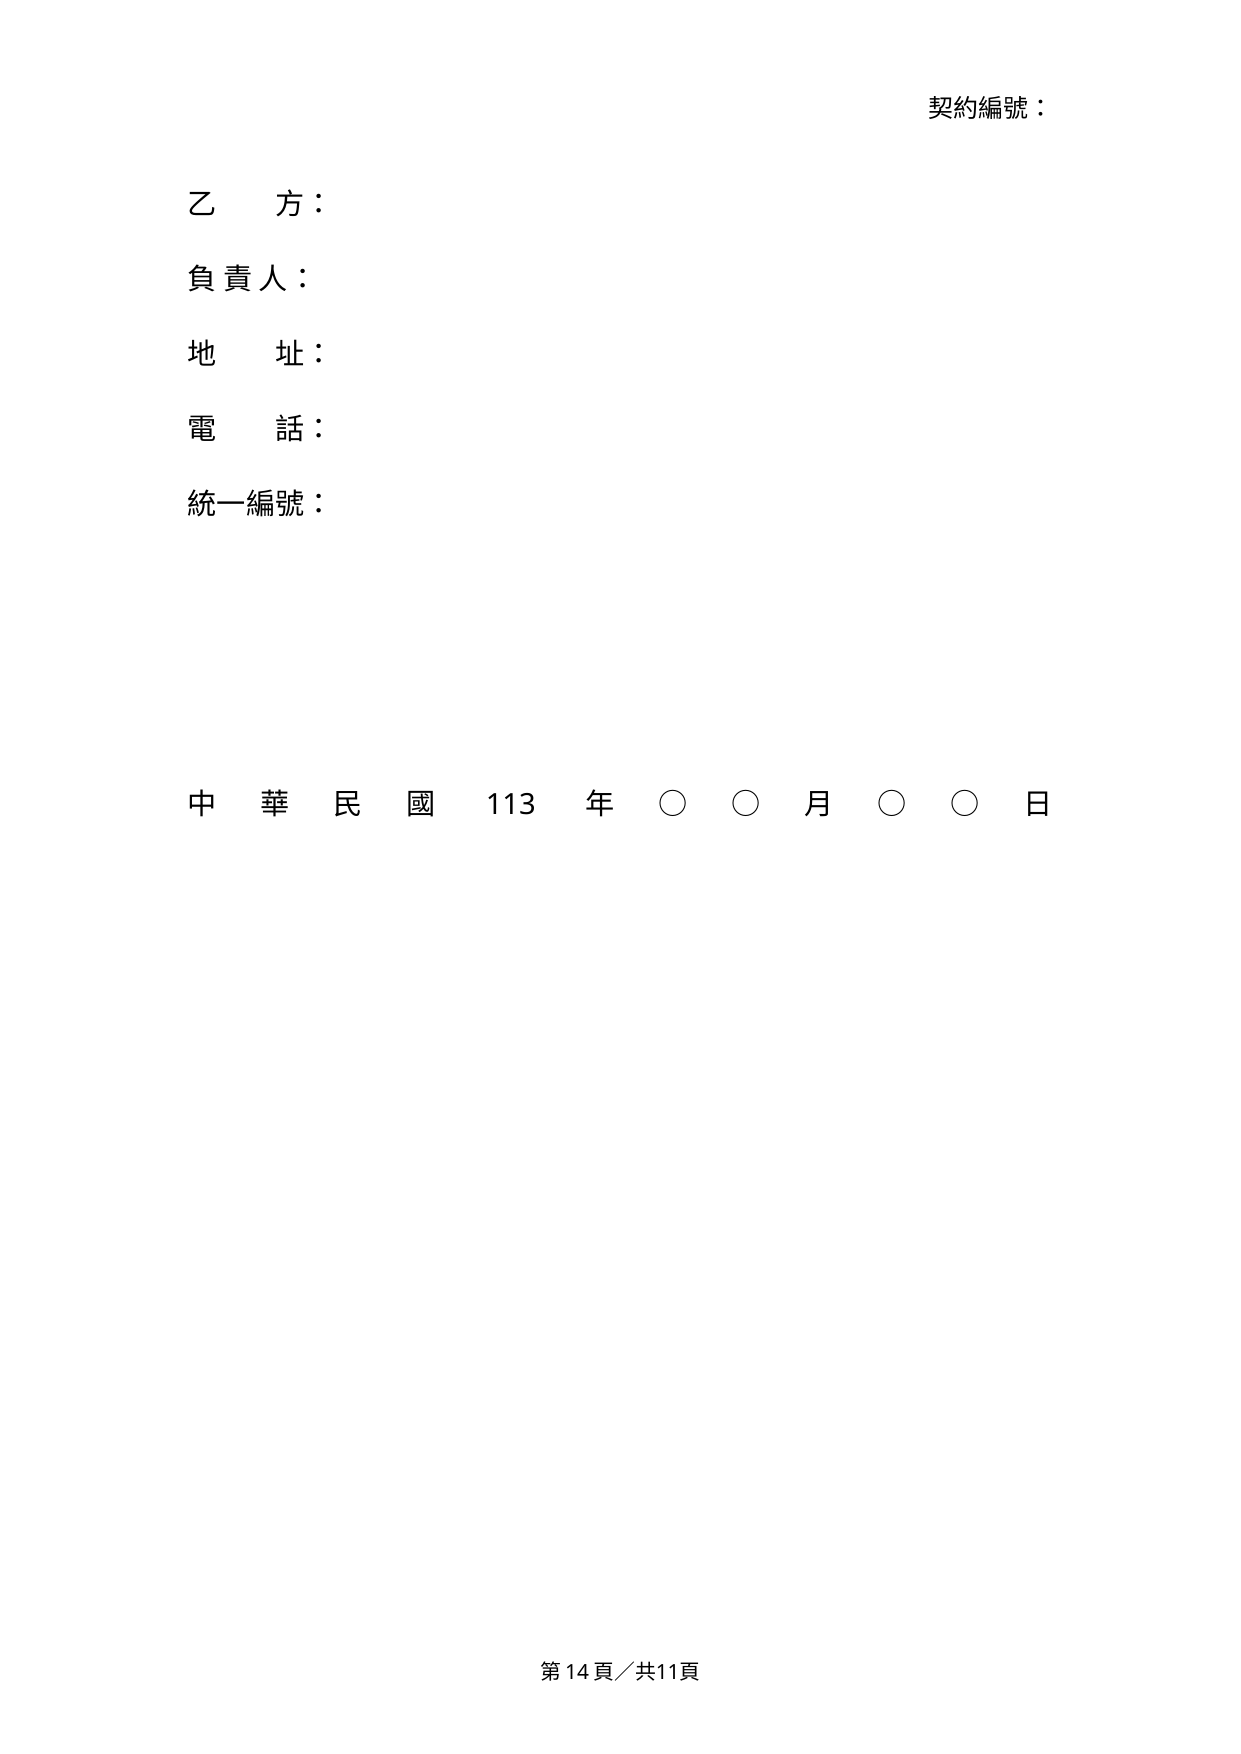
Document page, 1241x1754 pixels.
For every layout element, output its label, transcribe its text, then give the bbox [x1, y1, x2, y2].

text 負 責 人： [187, 239, 1053, 314]
text 統一編號： [187, 464, 1053, 539]
text 中華民國113年○○月○○日 [187, 764, 1053, 839]
text 地 址： [187, 314, 1053, 389]
text 電 話： [187, 389, 1053, 464]
text 乙 方： [187, 164, 1053, 239]
